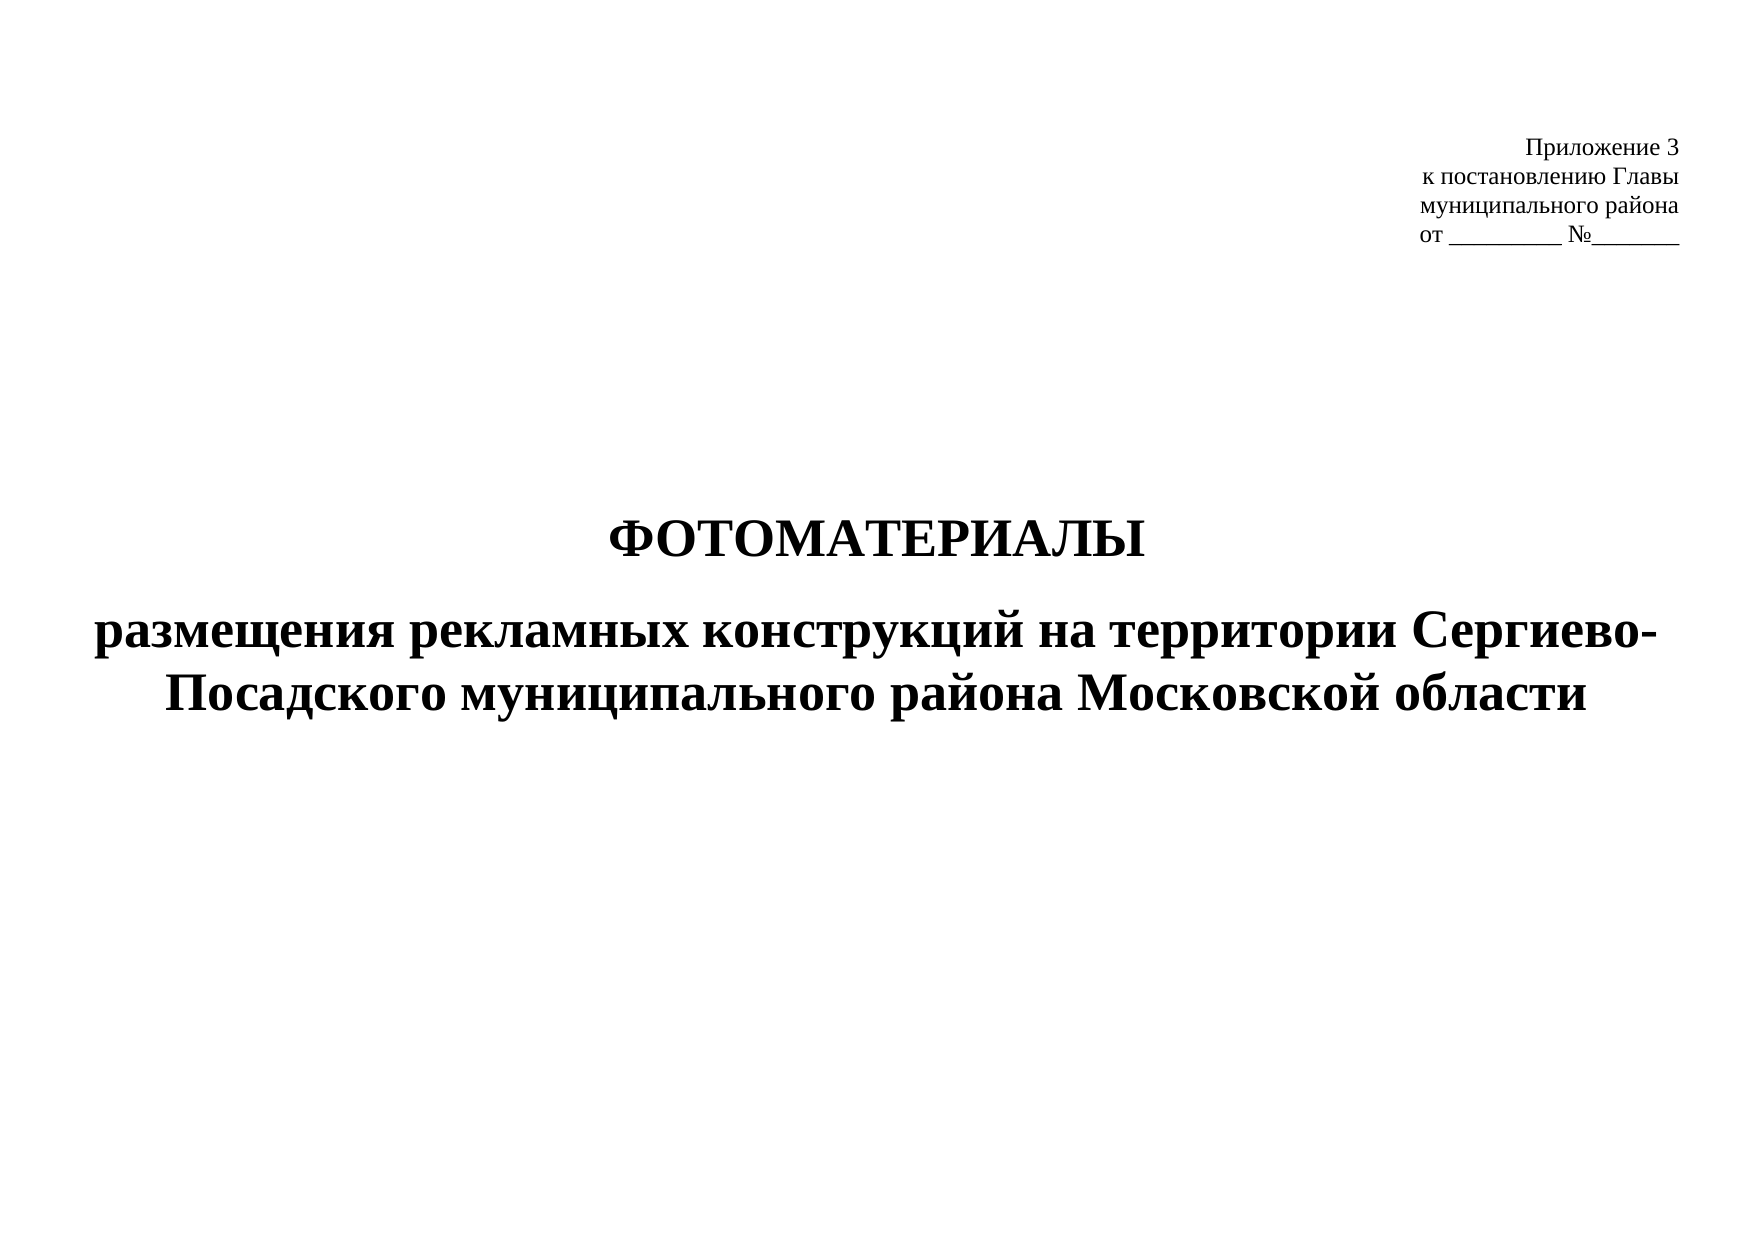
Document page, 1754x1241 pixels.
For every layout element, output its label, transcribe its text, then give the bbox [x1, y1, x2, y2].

text ФОТОМАТЕРИАЛЫ [75, 506, 1679, 568]
text к постановлению Главы [75, 161, 1679, 190]
text Приложение 3 [75, 132, 1679, 161]
text от _________ №_______ [75, 219, 1679, 247]
text муниципального района [75, 190, 1679, 219]
text размещения рекламных конструкций на территории Сергиево-Посадского муниципального района Московской области [75, 597, 1679, 722]
